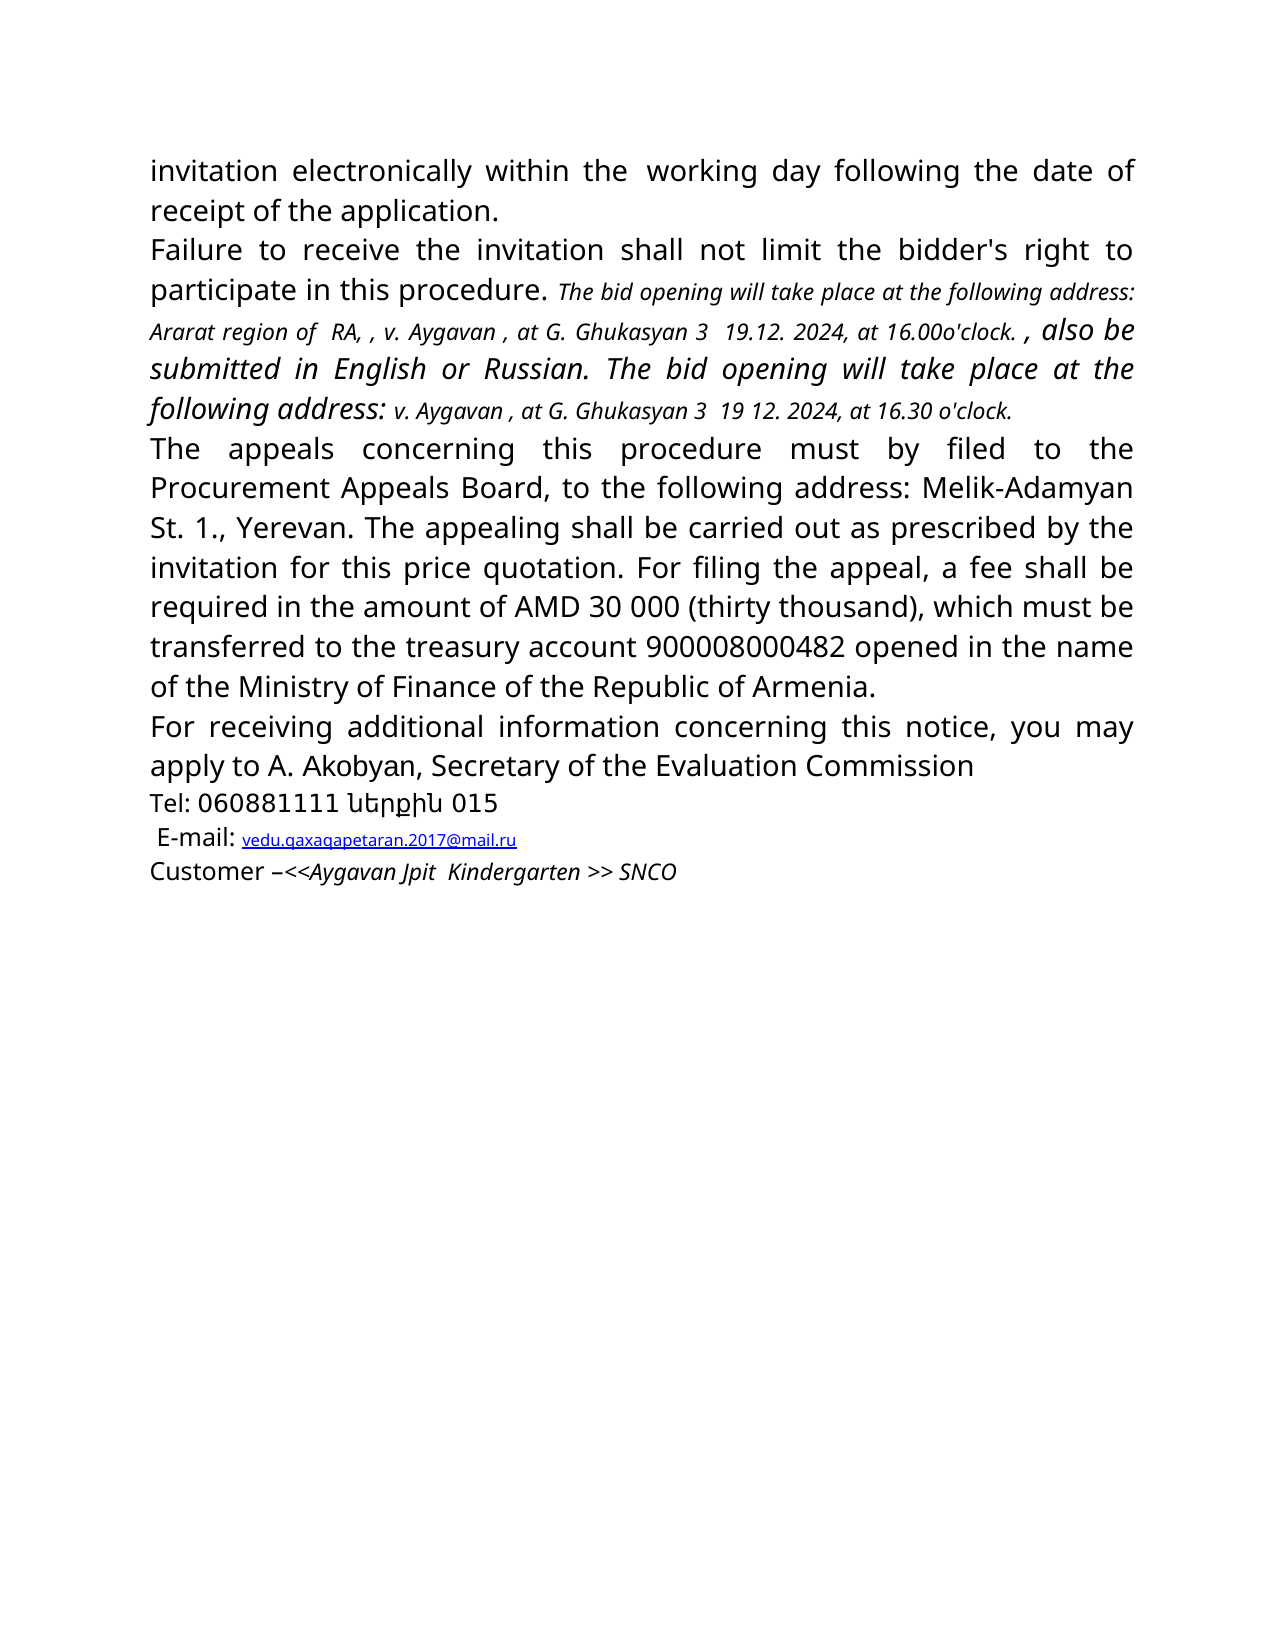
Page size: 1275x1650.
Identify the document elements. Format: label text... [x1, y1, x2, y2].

text For receiving additional information concerning this notice, you may apply to A. Akobyan, Secretary of the Evaluation Commission [150, 706, 1135, 785]
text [150, 150, 1135, 229]
text E-mail: vedu.qaxaqapetaran.2017@mail.ru [150, 819, 1125, 853]
text The appeals concerning this procedure must by filed to the Procurement Appeals Board, to the following address: Melik-Adamyan St. 1., Yerevan. The appealing shall be carried out as prescribed by the invitation for this price quotation. For filing the appeal, a fee shall be required in the amount of AMD 30 000 (thirty thousand), which must be transferred to the treasury account 900008000482 opened in the name of the Ministry of Finance of the Republic of Armenia. [150, 428, 1135, 706]
text Tel: 060881111 ներքին 015 [91, 785, 1125, 819]
text Customer –<<Aygavan Jpit Kindergarten >> SNCO [91, 853, 1125, 887]
text Failure to receive the invitation shall not limit the bidder's right to participate in this procedure. The bid opening will take place at the following address: Ararat region of RA, , v. Aygavan , at G. Ghukasyan 3 19.12. 2024, at 16.00o'clock. , also be submitted in English or Russian. The bid opening will take place at the following address: v. Aygavan , at G. Ghukasyan 3 19 12. 2024, at 16.30 o'clock. [150, 229, 1135, 428]
